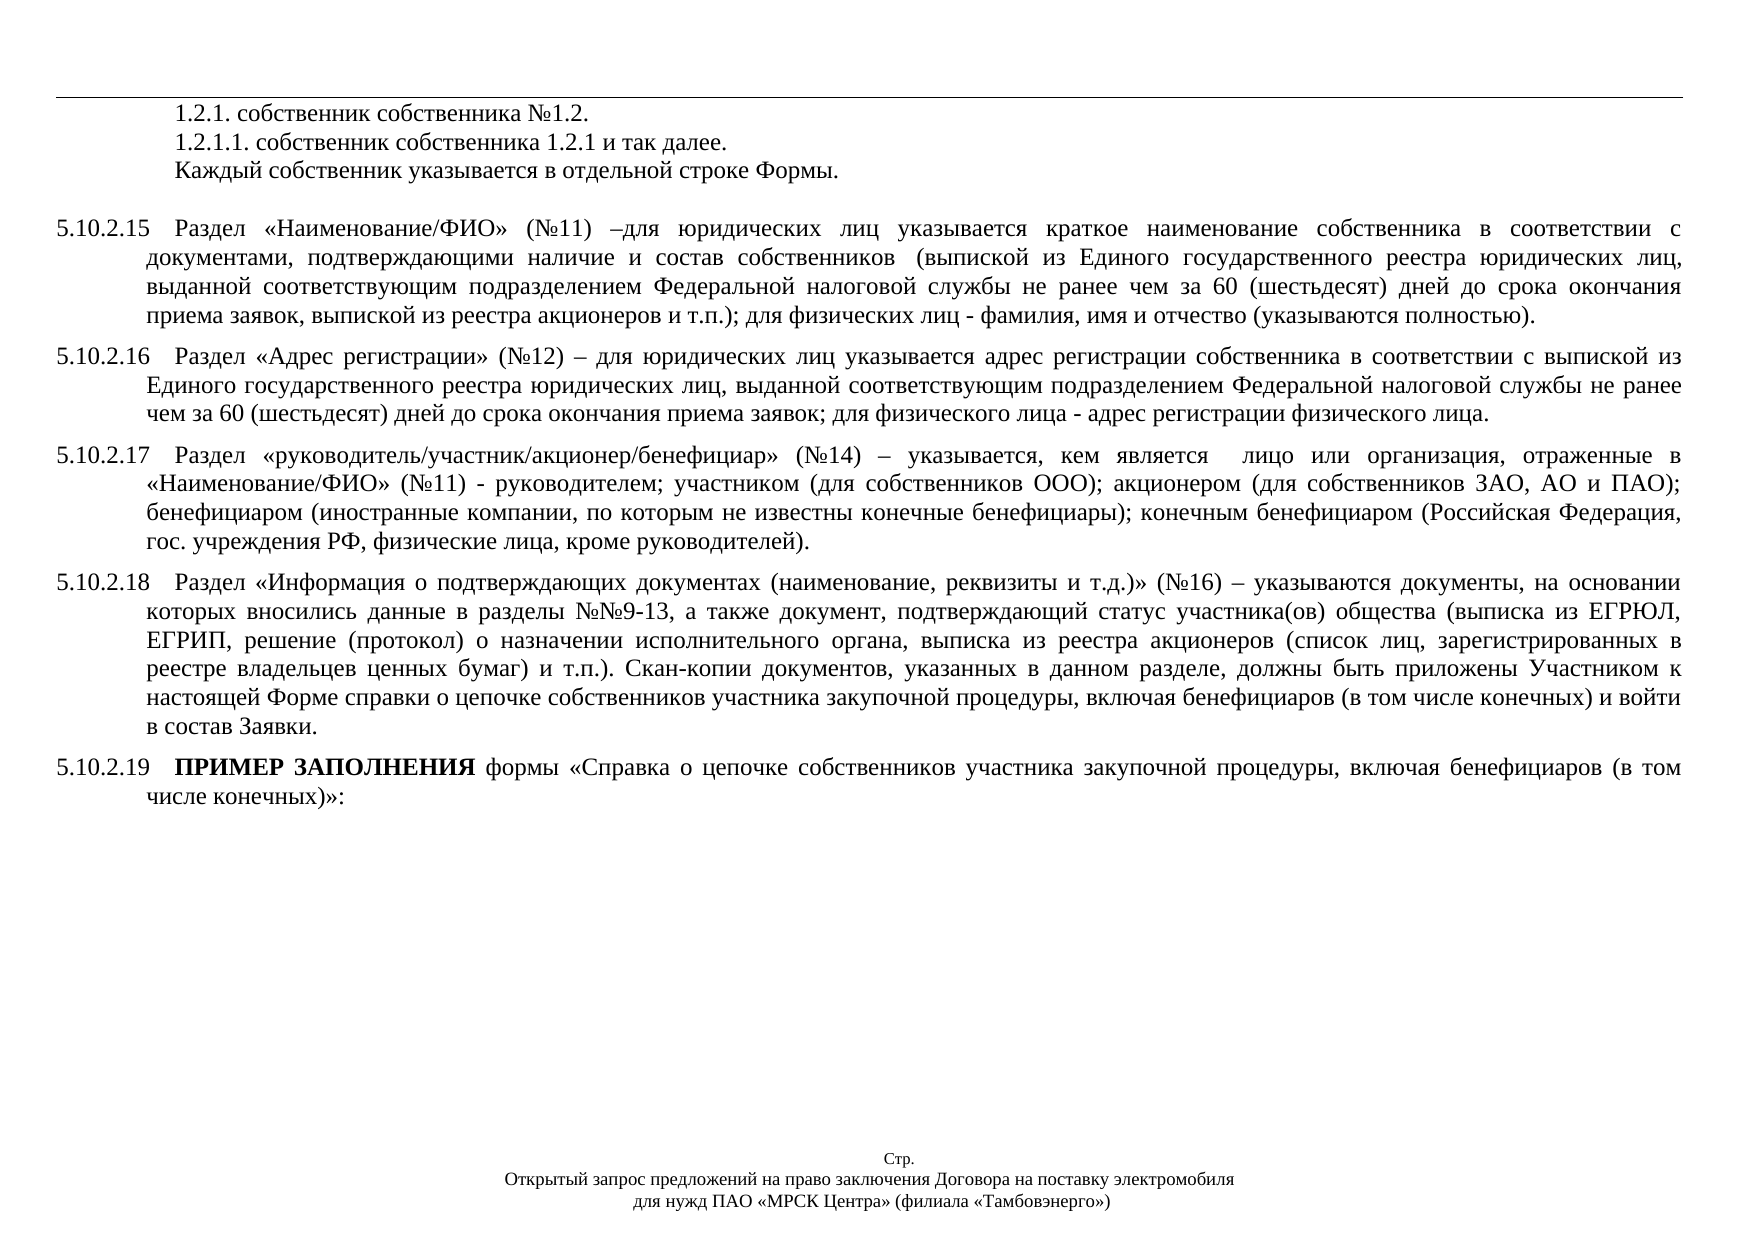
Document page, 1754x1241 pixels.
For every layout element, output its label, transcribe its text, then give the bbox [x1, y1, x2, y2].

list Раздел «Информация о подтверждающих документах (наименование, реквизиты и т.д.)» (№16) – указываются документы, на основании которых вносились данные в разделы №№9-13, а также документ, подтверждающий статус участника(ов) общества (выписка из ЕГРЮЛ, ЕГРИП, решение (протокол) о назначении исполнительного органа, выписка из реестра акционеров (список лиц, зарегистрированных в реестре владельцев ценных бумаг) и т.п.). Скан-копии документов, указанных в данном разделе, должны быть приложены Участником к настоящей Форме справки о цепочке собственников участника закупочной процедуры, включая бенефициаров (в том числе конечных) и войти в состав Заявки. [56, 567, 1683, 740]
list Пример заполнения формы «Справка о цепочке собственников участника закупочной процедуры, включая бенефициаров (в том числе конечных)»: [56, 752, 1683, 810]
text 1.2.1.1. собственник собственника 1.2.1 и так далее. [56, 127, 1683, 156]
list Раздел «Адрес регистрации» (№12) – для юридических лиц указывается адрес регистрации собственника в соответствии с выпиской из Единого государственного реестра юридических лиц, выданной соответствующим подразделением Федеральной налоговой службы не ранее чем за 60 (шестьдесят) дней до срока окончания приема заявок; для физического лица - адрес регистрации физического лица. [56, 341, 1683, 427]
text 1.2.1. собственник собственника №1.2. [56, 98, 1683, 127]
list Раздел «руководитель/участник/акционер/бенефициар» (№14) – указывается, кем является лицо или организация, отраженные в «Наименование/ФИО» (№11) - руководителем; участником (для собственников ООО); акционером (для собственников ЗАО, АО и ПАО); бенефициаром (иностранные компании, по которым не известны конечные бенефициары); конечным бенефициаром (Российская Федерация, гос. учреждения РФ, физические лица, кроме руководителей). [56, 440, 1683, 555]
text Каждый собственник указывается в отдельной строке Формы. [56, 156, 1683, 184]
list Раздел «Наименование/ФИО» (№11) –для юридических лиц указывается краткое наименование собственника в соответствии с документами, подтверждающими наличие и состав собственников (выпиской из Единого государственного реестра юридических лиц, выданной соответствующим подразделением Федеральной налоговой службы не ранее чем за 60 (шестьдесят) дней до срока окончания приема заявок, выпиской из реестра акционеров и т.п.); для физических лиц - фамилия, имя и отчество (указываются полностью). [56, 213, 1683, 328]
